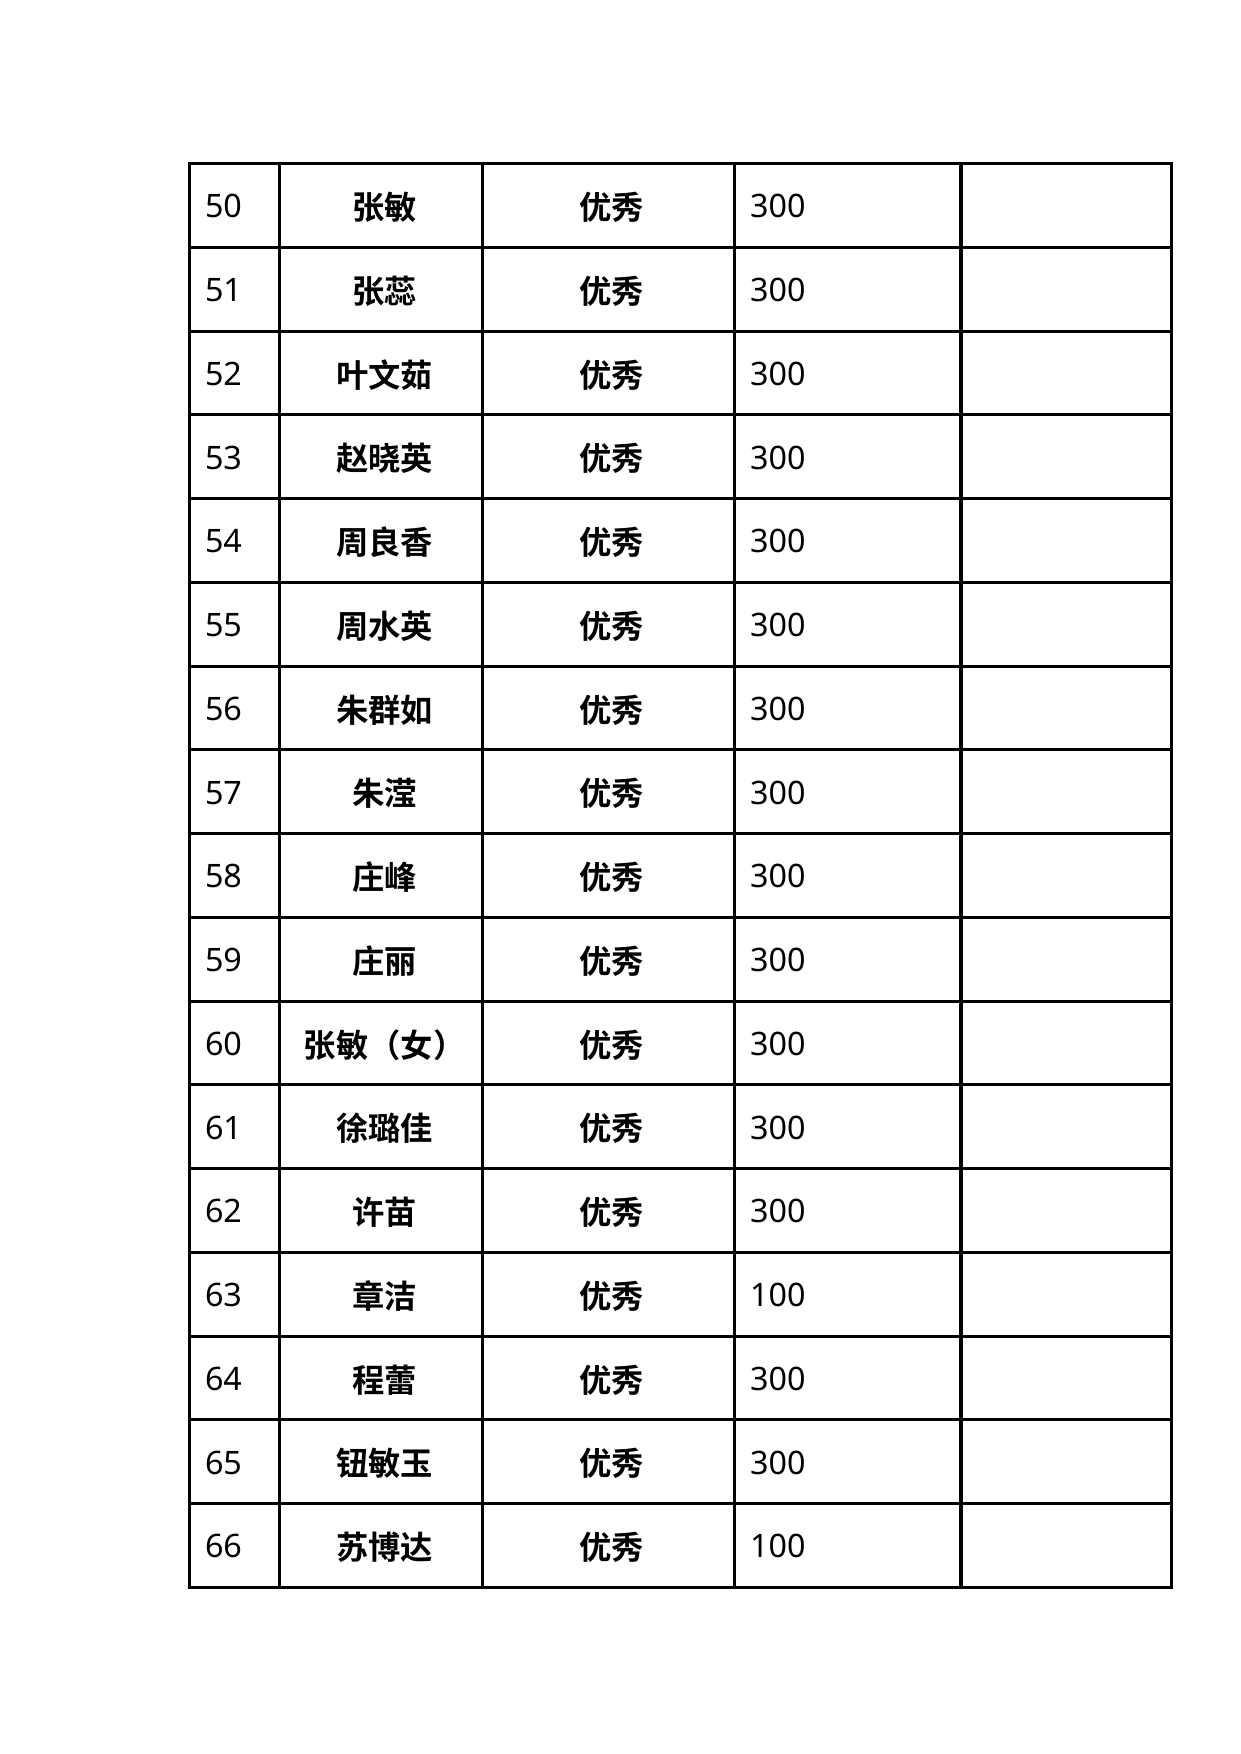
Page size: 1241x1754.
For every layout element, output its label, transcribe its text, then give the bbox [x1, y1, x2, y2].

table_cell [963, 1338, 1170, 1418]
table_cell [963, 835, 1170, 916]
table_cell 100 [736, 1505, 959, 1586]
table_cell 周良香 [281, 500, 481, 581]
table_cell [963, 416, 1170, 497]
table_cell 50 [191, 165, 278, 246]
table_cell [963, 1254, 1170, 1334]
table_cell 62 [191, 1170, 278, 1251]
table_cell 300 [736, 919, 959, 999]
table_cell [963, 1086, 1170, 1167]
table_cell 张蕊 [281, 249, 481, 329]
table_cell 优秀 [484, 584, 733, 664]
table_cell [963, 333, 1170, 413]
table_cell 58 [191, 835, 278, 916]
table_cell 徐璐佳 [281, 1086, 481, 1167]
table_cell 100 [736, 1254, 959, 1334]
table_cell 优秀 [484, 1505, 733, 1586]
table_cell [963, 500, 1170, 581]
table_cell [963, 584, 1170, 664]
table_cell 优秀 [484, 249, 733, 329]
table_cell 优秀 [484, 1254, 733, 1334]
table_cell 300 [736, 1170, 959, 1251]
table_cell 51 [191, 249, 278, 329]
table_cell [963, 1003, 1170, 1083]
table_cell 优秀 [484, 500, 733, 581]
table_cell 300 [736, 1338, 959, 1418]
table_cell 庄丽 [281, 919, 481, 999]
table_cell 优秀 [484, 1003, 733, 1083]
table_cell 优秀 [484, 835, 733, 916]
table_cell 300 [736, 333, 959, 413]
table_cell 64 [191, 1338, 278, 1418]
table_cell 章洁 [281, 1254, 481, 1334]
table_cell [963, 249, 1170, 329]
table_cell [963, 751, 1170, 832]
table_cell 300 [736, 751, 959, 832]
table_cell 优秀 [484, 919, 733, 999]
table_cell [963, 668, 1170, 748]
table_cell 55 [191, 584, 278, 664]
table_cell 优秀 [484, 1421, 733, 1502]
table_cell 苏博达 [281, 1505, 481, 1586]
table_cell 54 [191, 500, 278, 581]
table_cell 张敏（女） [281, 1003, 481, 1083]
table_cell 300 [736, 249, 959, 329]
table_cell 优秀 [484, 751, 733, 832]
table_cell 叶文茹 [281, 333, 481, 413]
table_cell 周水英 [281, 584, 481, 664]
table_cell 钮敏玉 [281, 1421, 481, 1502]
table_cell 300 [736, 584, 959, 664]
table_cell 61 [191, 1086, 278, 1167]
table_cell [963, 165, 1170, 246]
table_cell 庄峰 [281, 835, 481, 916]
table_cell 朱群如 [281, 668, 481, 748]
table_cell 57 [191, 751, 278, 832]
table_cell 52 [191, 333, 278, 413]
table_cell 300 [736, 165, 959, 246]
table_cell 300 [736, 500, 959, 581]
table_cell 65 [191, 1421, 278, 1502]
table_cell 程蕾 [281, 1338, 481, 1418]
table_cell 赵晓英 [281, 416, 481, 497]
table_cell 60 [191, 1003, 278, 1083]
table_cell 66 [191, 1505, 278, 1586]
table_cell 300 [736, 1086, 959, 1167]
table_cell 张敏 [281, 165, 481, 246]
table_cell 许苗 [281, 1170, 481, 1251]
table_cell 优秀 [484, 668, 733, 748]
table_cell 优秀 [484, 165, 733, 246]
table_cell 朱滢 [281, 751, 481, 832]
table_cell [963, 1170, 1170, 1251]
table_cell 53 [191, 416, 278, 497]
table_cell 300 [736, 416, 959, 497]
table_cell 63 [191, 1254, 278, 1334]
table_cell 优秀 [484, 1170, 733, 1251]
table_cell 优秀 [484, 1086, 733, 1167]
table_cell [963, 919, 1170, 999]
table_cell 优秀 [484, 1338, 733, 1418]
table_cell 300 [736, 835, 959, 916]
table_cell [963, 1421, 1170, 1502]
table_cell 优秀 [484, 416, 733, 497]
table_cell 56 [191, 668, 278, 748]
table_cell 300 [736, 1421, 959, 1502]
table_cell 59 [191, 919, 278, 999]
table_cell 优秀 [484, 333, 733, 413]
table_cell 300 [736, 1003, 959, 1083]
table_cell 300 [736, 668, 959, 748]
table_cell [963, 1505, 1170, 1586]
